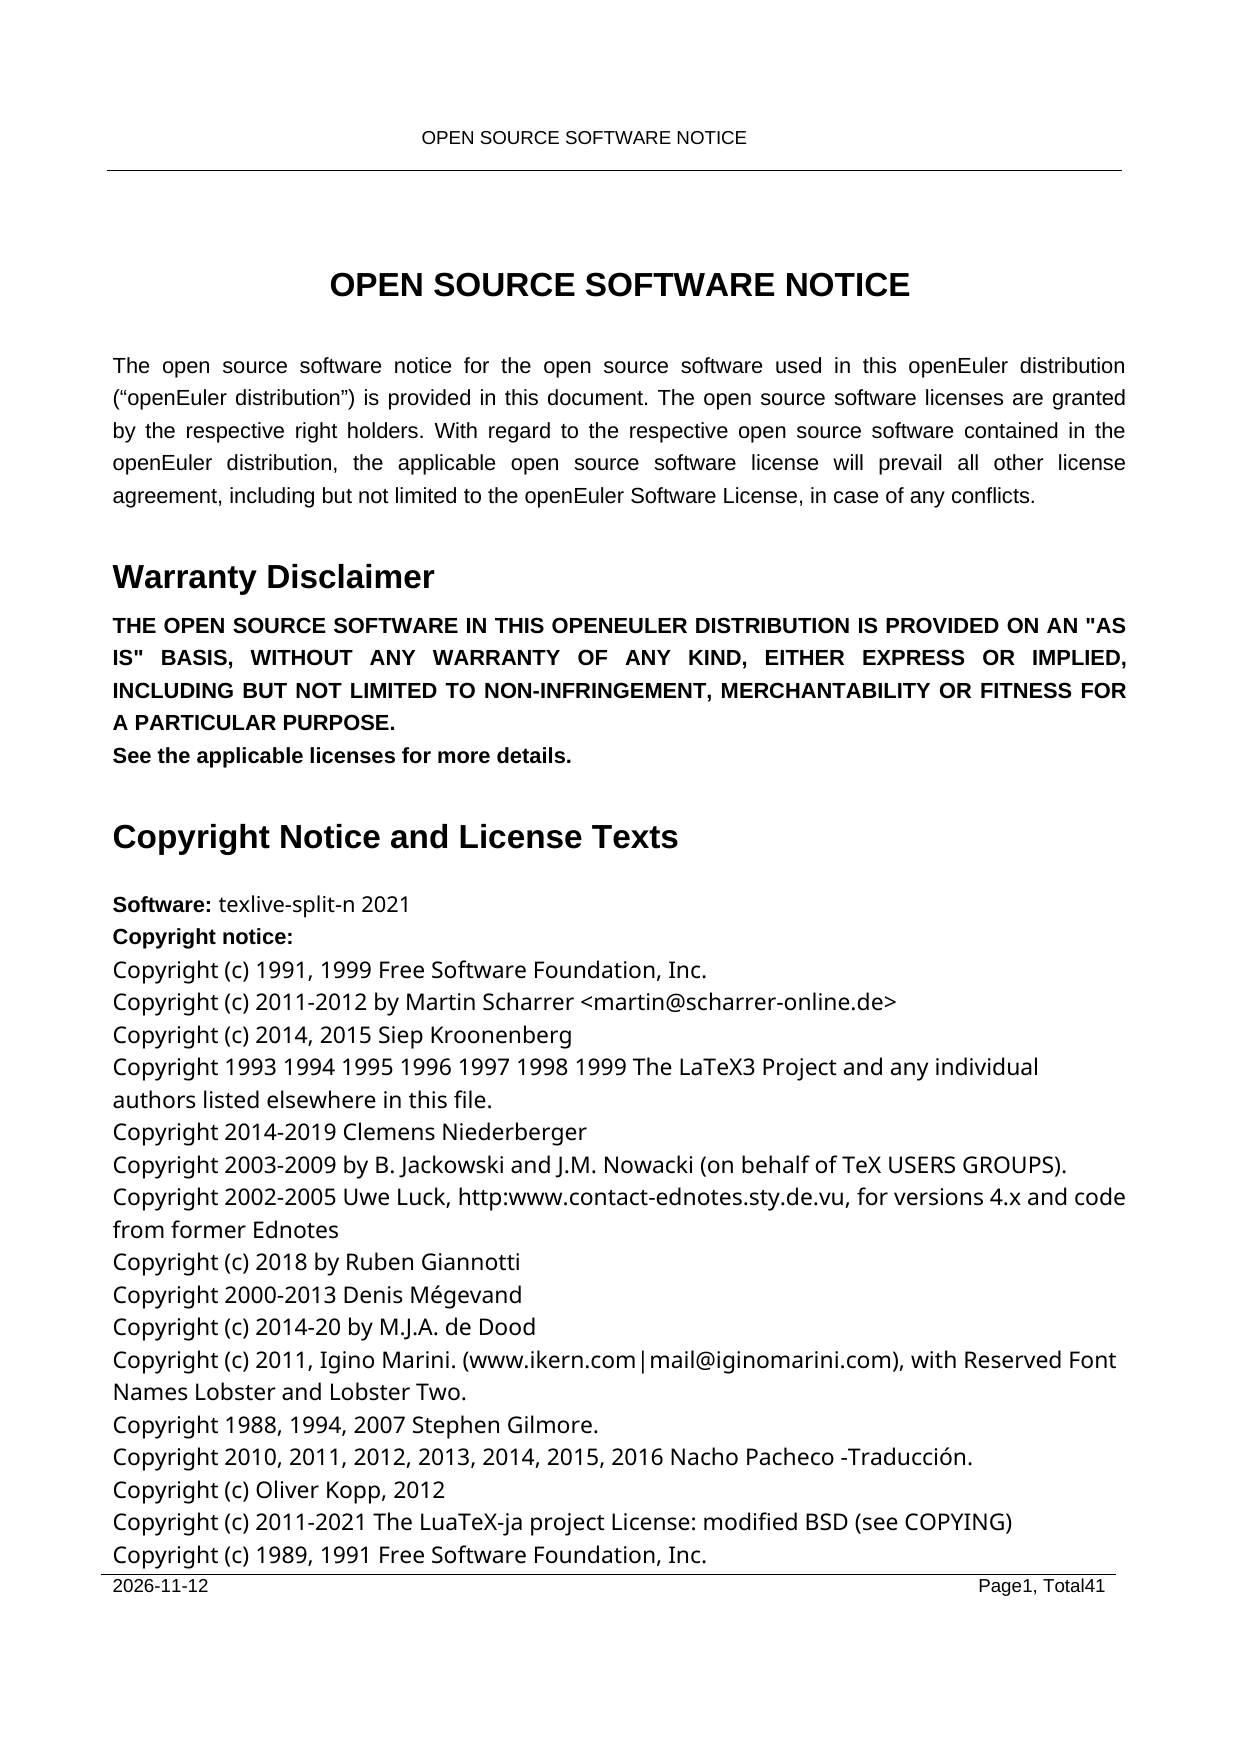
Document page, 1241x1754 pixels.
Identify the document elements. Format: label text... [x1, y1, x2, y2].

text Copyright Notice and License Texts [112, 804, 1128, 869]
text Warranty Disclaimer [112, 544, 1128, 609]
text The open source software notice for the open source software used in this openEuler distribution (“openEuler distribution”) is provided in this document. The open source software licenses are granted by the respective right holders. With regard to the respective open source software contained in the openEuler distribution, the applicable open source software license will prevail all other license agreement, including but not limited to the openEuler Software License, in case of any conflicts. [112, 349, 1128, 511]
text THE OPEN SOURCE SOFTWARE IN THIS OPENEULER DISTRIBUTION IS PROVIDED ON AN "AS IS" BASIS, WITHOUT ANY WARRANTY OF ANY KIND, EITHER EXPRESS OR IMPLIED, INCLUDING BUT NOT LIMITED TO NON-INFRINGEMENT, MERCHANTABILITY OR FITNESS FOR A PARTICULAR PURPOSE. See the applicable licenses for more details. [112, 609, 1128, 771]
text Software: texlive-split-n 2021 [112, 888, 1128, 921]
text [112, 953, 1128, 1571]
text Copyright notice: [112, 921, 1128, 953]
text OPEN SOURCE SOFTWARE NOTICE [112, 251, 1128, 316]
